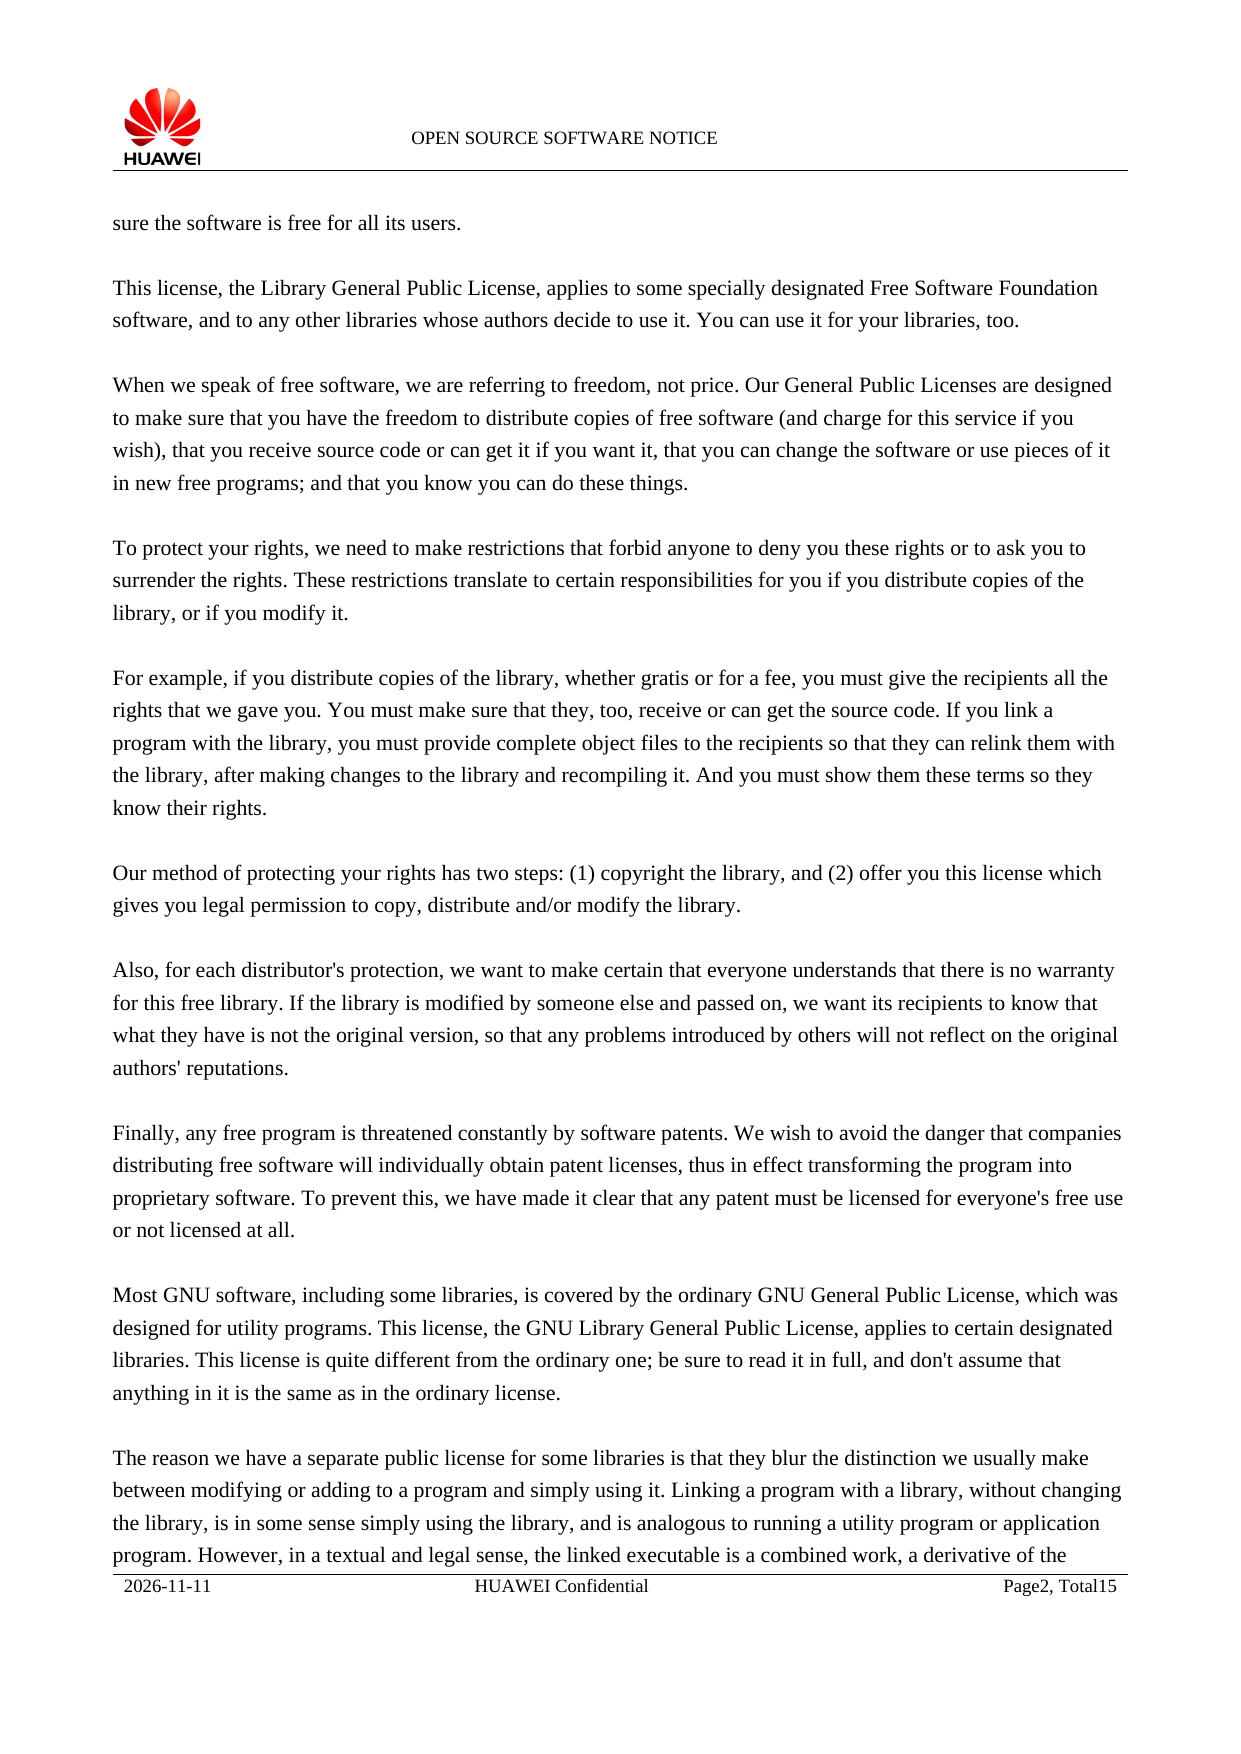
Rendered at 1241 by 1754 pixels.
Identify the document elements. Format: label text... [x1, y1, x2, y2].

picture [124, 88, 201, 165]
